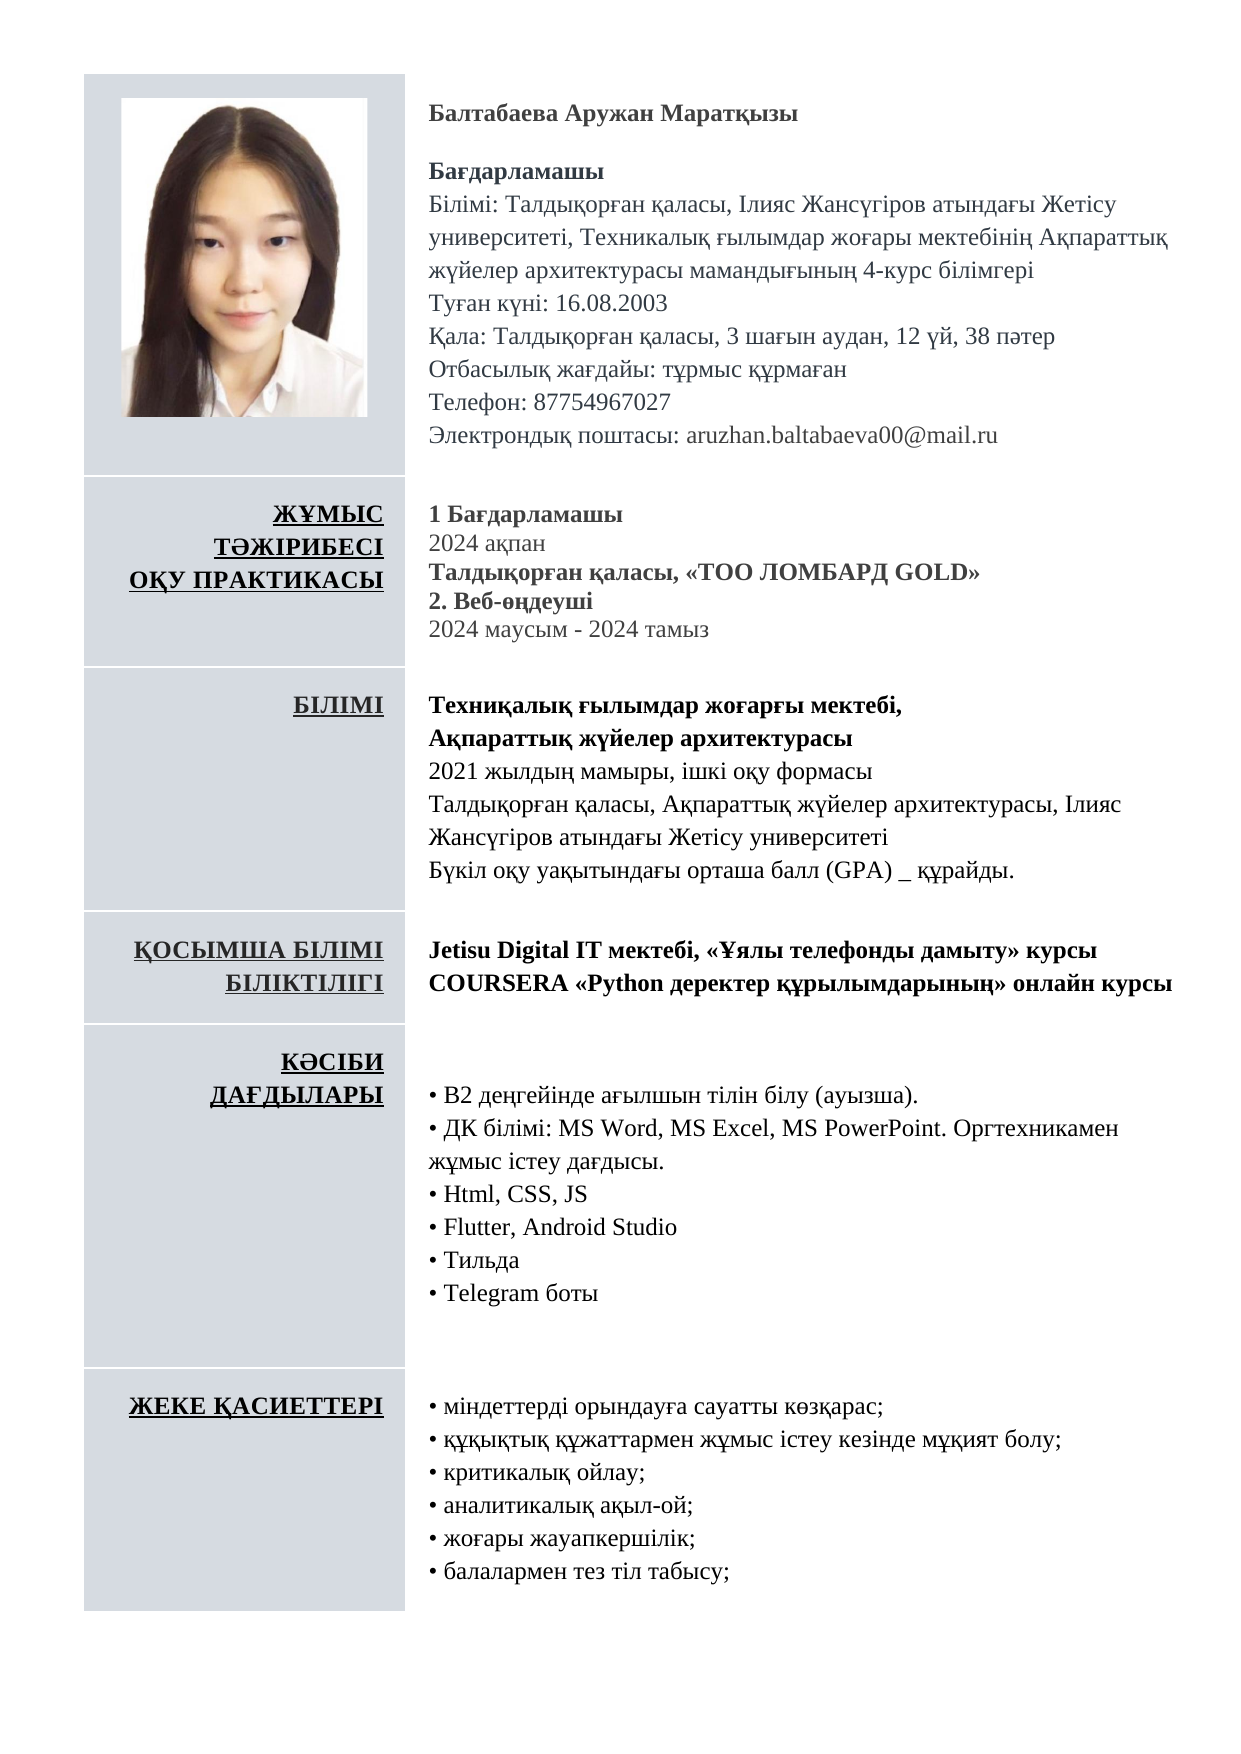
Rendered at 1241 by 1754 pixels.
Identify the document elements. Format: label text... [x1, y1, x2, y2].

picture [121, 98, 368, 417]
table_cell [407, 1369, 1206, 1611]
table_cell ЖҰМЫС ТӘЖІРИБЕСІ ОҚУ ПРАКТИКАСЫ [84, 477, 405, 666]
table_cell БІЛІМІ [84, 668, 405, 910]
table_header Балтабаева Аружан Маратқызы Бағдарламашы Білімі: Талдықорған қаласы, Ілияс Жансүгіров атындағы Жетісу университеті, Техникалық ғылымдар жоғары мектебінің Ақпараттық жүйелер архитектурасы мамандығының 4-курс білімгері Туған күні: 16.08.2003 Қала: Талдықорған қаласы, 3 шағын аудан, 12 үй, 38 пəтер Отбасылық жағдайы: тұрмыс құрмаған Телефон: 87754967027 Электрондық поштасы: aruzhan.baltabaeva00@mail.ru [407, 76, 1206, 475]
table_cell 1 Бағдарламашы 2024 ақпан Талдықорған қаласы, «ТОО ЛОМБАРД GOLD» 2. Веб-өңдеуші 2024 маусым - 2024 тамыз [407, 477, 1206, 666]
table_cell ҚОСЫМША БІЛІМІ БІЛІКТІЛІГІ [84, 912, 405, 1023]
table_cell Jetisu Digital IT мектебі, «Ұялы телефонды дамыту» курсы COURSERA «Python деректер құрылымдарының» онлайн курсы [407, 912, 1206, 1023]
table_cell ЖЕКЕ ҚАСИЕТТЕРІ [84, 1369, 405, 1611]
table_cell • В2 деңгейінде ағылшын тілін білу (ауызша). • ДК білімі: MS Word, MS Excel, MS PowerPoint. Оргтехникамен жұмыс істеу дағдысы. • Html, CSS, JS • Flutter, Android Studio • Тильда • Telegram боты [407, 1025, 1206, 1367]
table_header [84, 74, 405, 475]
table_cell КӘСІБИ ДАҒДЫЛАРЫ [84, 1025, 405, 1367]
table_cell Техниқалық ғылымдар жоғарғы мектебі, Ақпараттық жүйелер архитектурасы 2021 жылдың мамыры, ішкі оқу формасы Талдықорған қаласы, Ақпараттық жүйелер архитектурасы, Ілияс Жансүгіров атындағы Жетісу университеті Бүкіл оқу уақытындағы орташа балл (GPA) _ құрайды. [407, 668, 1206, 910]
